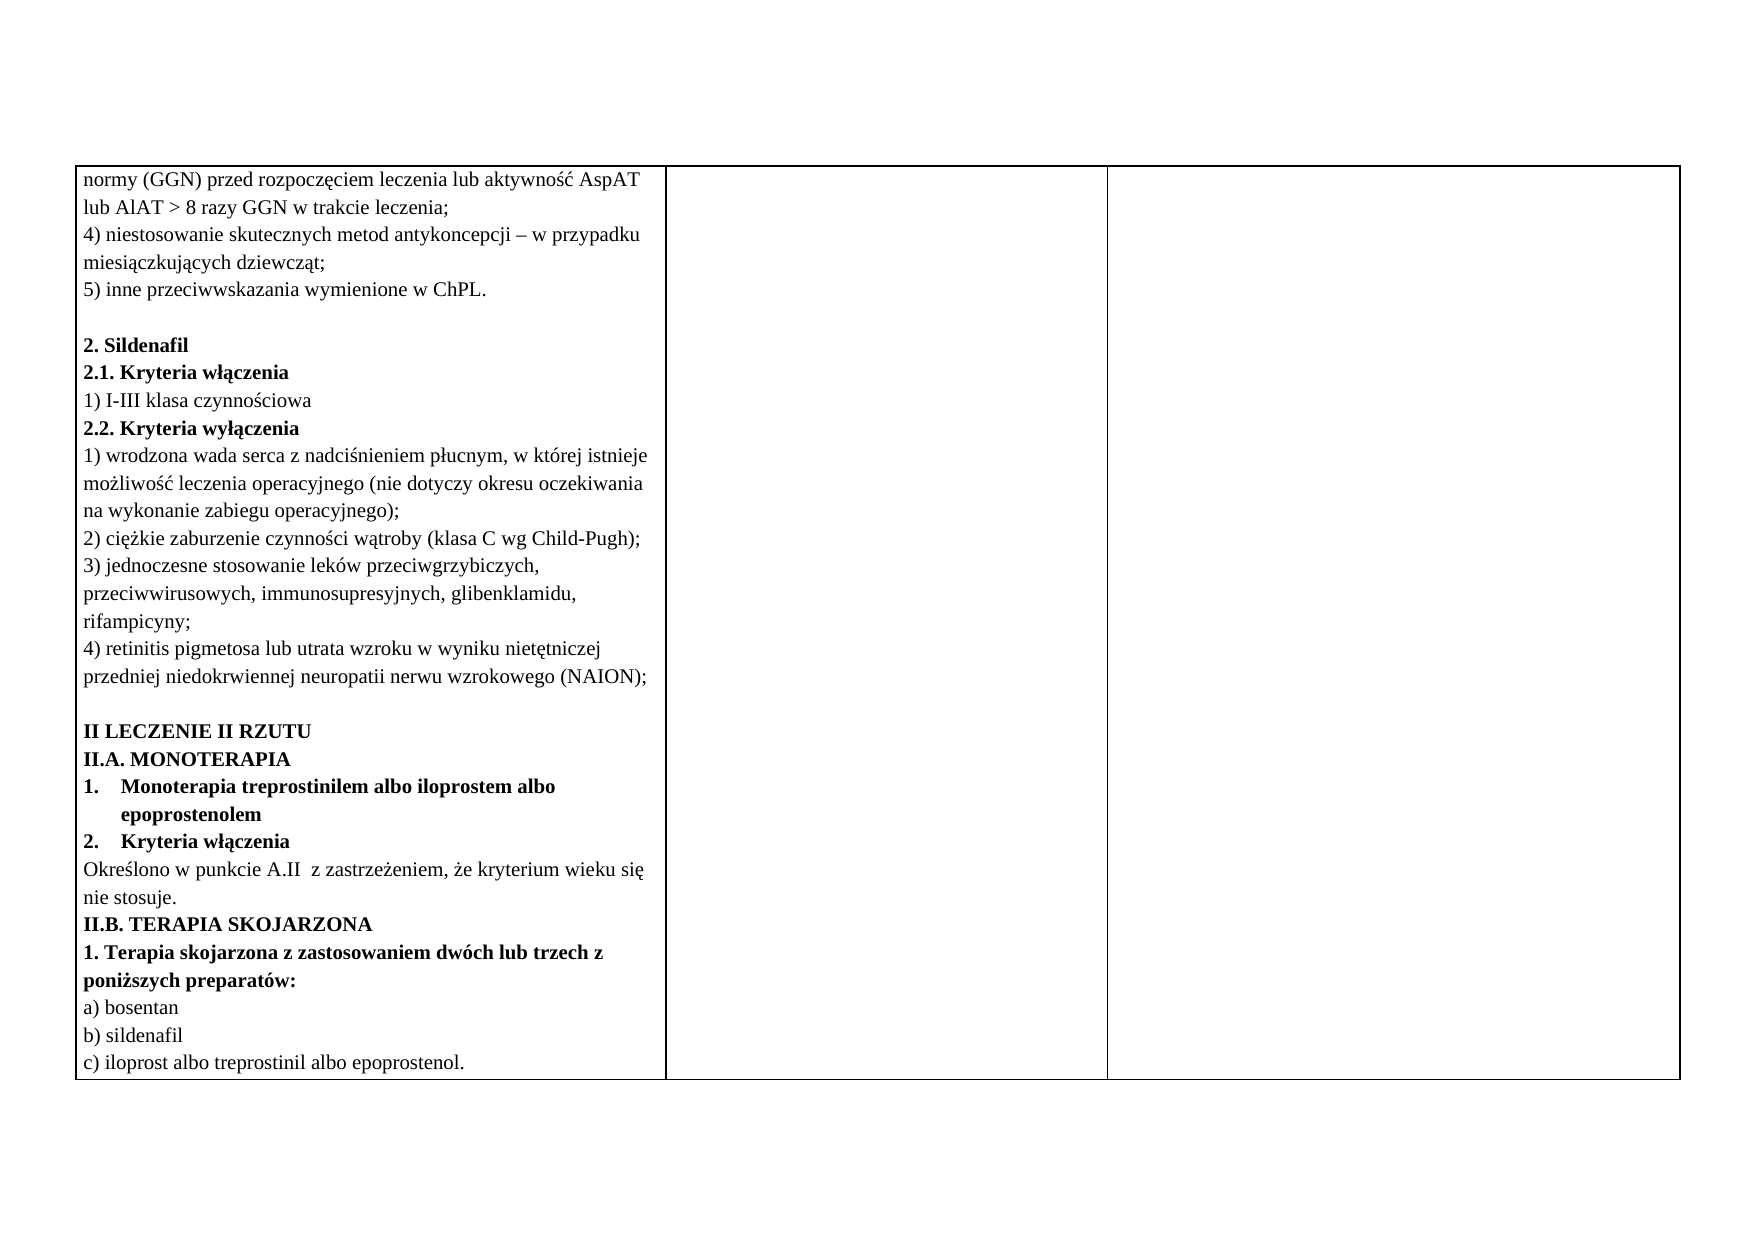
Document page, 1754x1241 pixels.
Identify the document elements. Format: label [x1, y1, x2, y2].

table_cell [1108, 167, 1679, 1079]
table_cell [667, 167, 1107, 1079]
table_cell [77, 167, 665, 1079]
